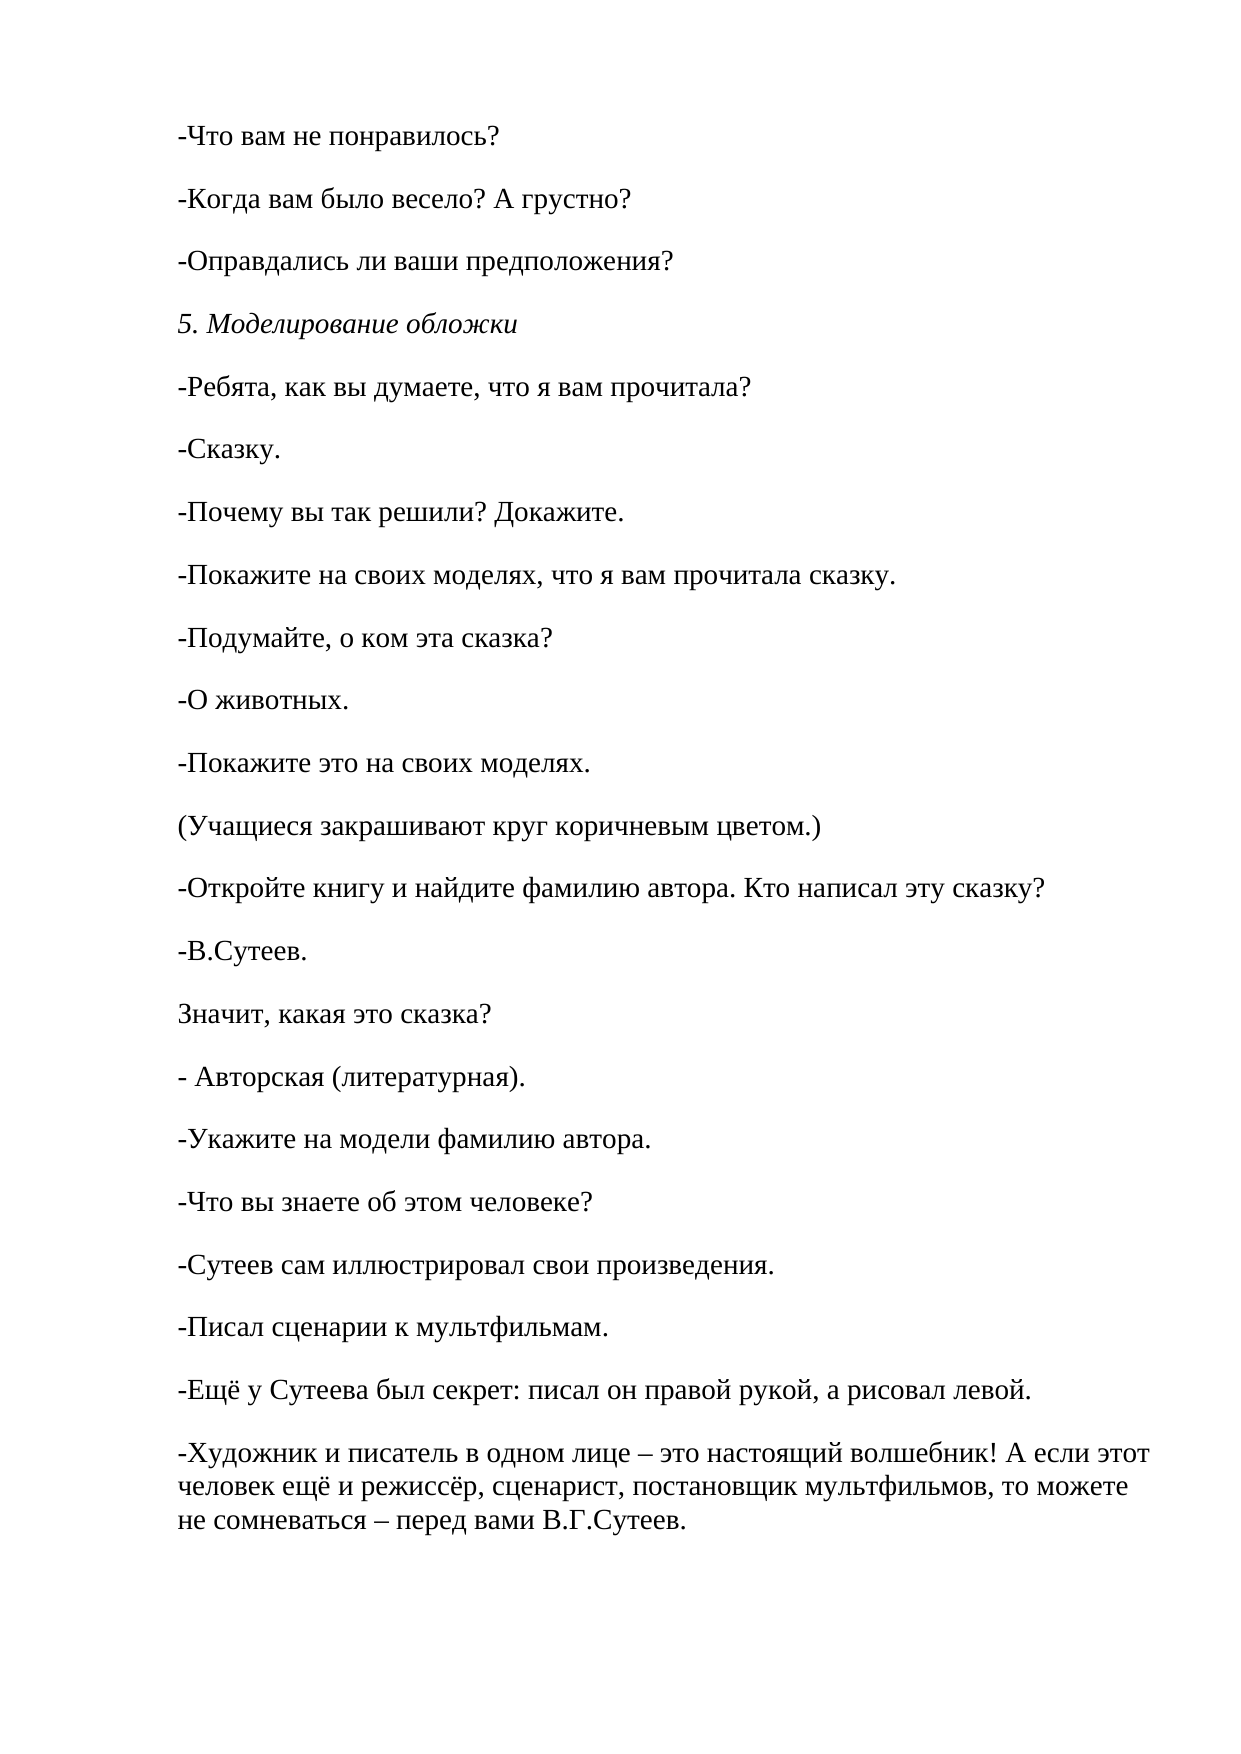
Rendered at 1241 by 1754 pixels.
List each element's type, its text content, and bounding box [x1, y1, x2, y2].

text -Что вы знаете об этом человеке? [177, 1184, 1152, 1218]
text Значит, какая это сказка? [177, 996, 1152, 1029]
text -Что вам не понравилось? [177, 118, 1152, 152]
text -Художник и писатель в одном лице – это настоящий волшебник! А если этот человек ещё и режиссёр, сценарист, постановщик мультфильмов, то можете не сомневаться – перед вами В.Г.Сутеев. [177, 1435, 1152, 1536]
text -Откройте книгу и найдите фамилию автора. Кто написал эту сказку? [177, 871, 1152, 904]
text -Ребята, как вы думаете, что я вам прочитала? [177, 369, 1152, 402]
text -Покажите это на своих моделях. [177, 745, 1152, 779]
text (Учащиеся закрашивают круг коричневым цветом.) [177, 808, 1152, 841]
text -В.Сутеев. [177, 933, 1152, 967]
text -Почему вы так решили? Докажите. [177, 494, 1152, 528]
text -Оправдались ли ваши предположения? [177, 243, 1152, 277]
text -О животных. [177, 682, 1152, 716]
text -Покажите на своих моделях, что я вам прочитала сказку. [177, 557, 1152, 591]
text -Подумайте, о ком эта сказка? [177, 620, 1152, 653]
text -Ещё у Сутеева был секрет: писал он правой рукой, а рисовал левой. [177, 1372, 1152, 1406]
text -Когда вам было весело? А грустно? [177, 181, 1152, 214]
text -Укажите на модели фамилию автора. [177, 1121, 1152, 1155]
text - Авторская (литературная). [177, 1059, 1152, 1092]
text -Сказку. [177, 432, 1152, 465]
text -Сутеев сам иллюстрировал свои произведения. [177, 1247, 1152, 1280]
text 5. Моделирование обложки [177, 306, 1152, 340]
text -Писал сценарии к мультфильмам. [177, 1309, 1152, 1343]
